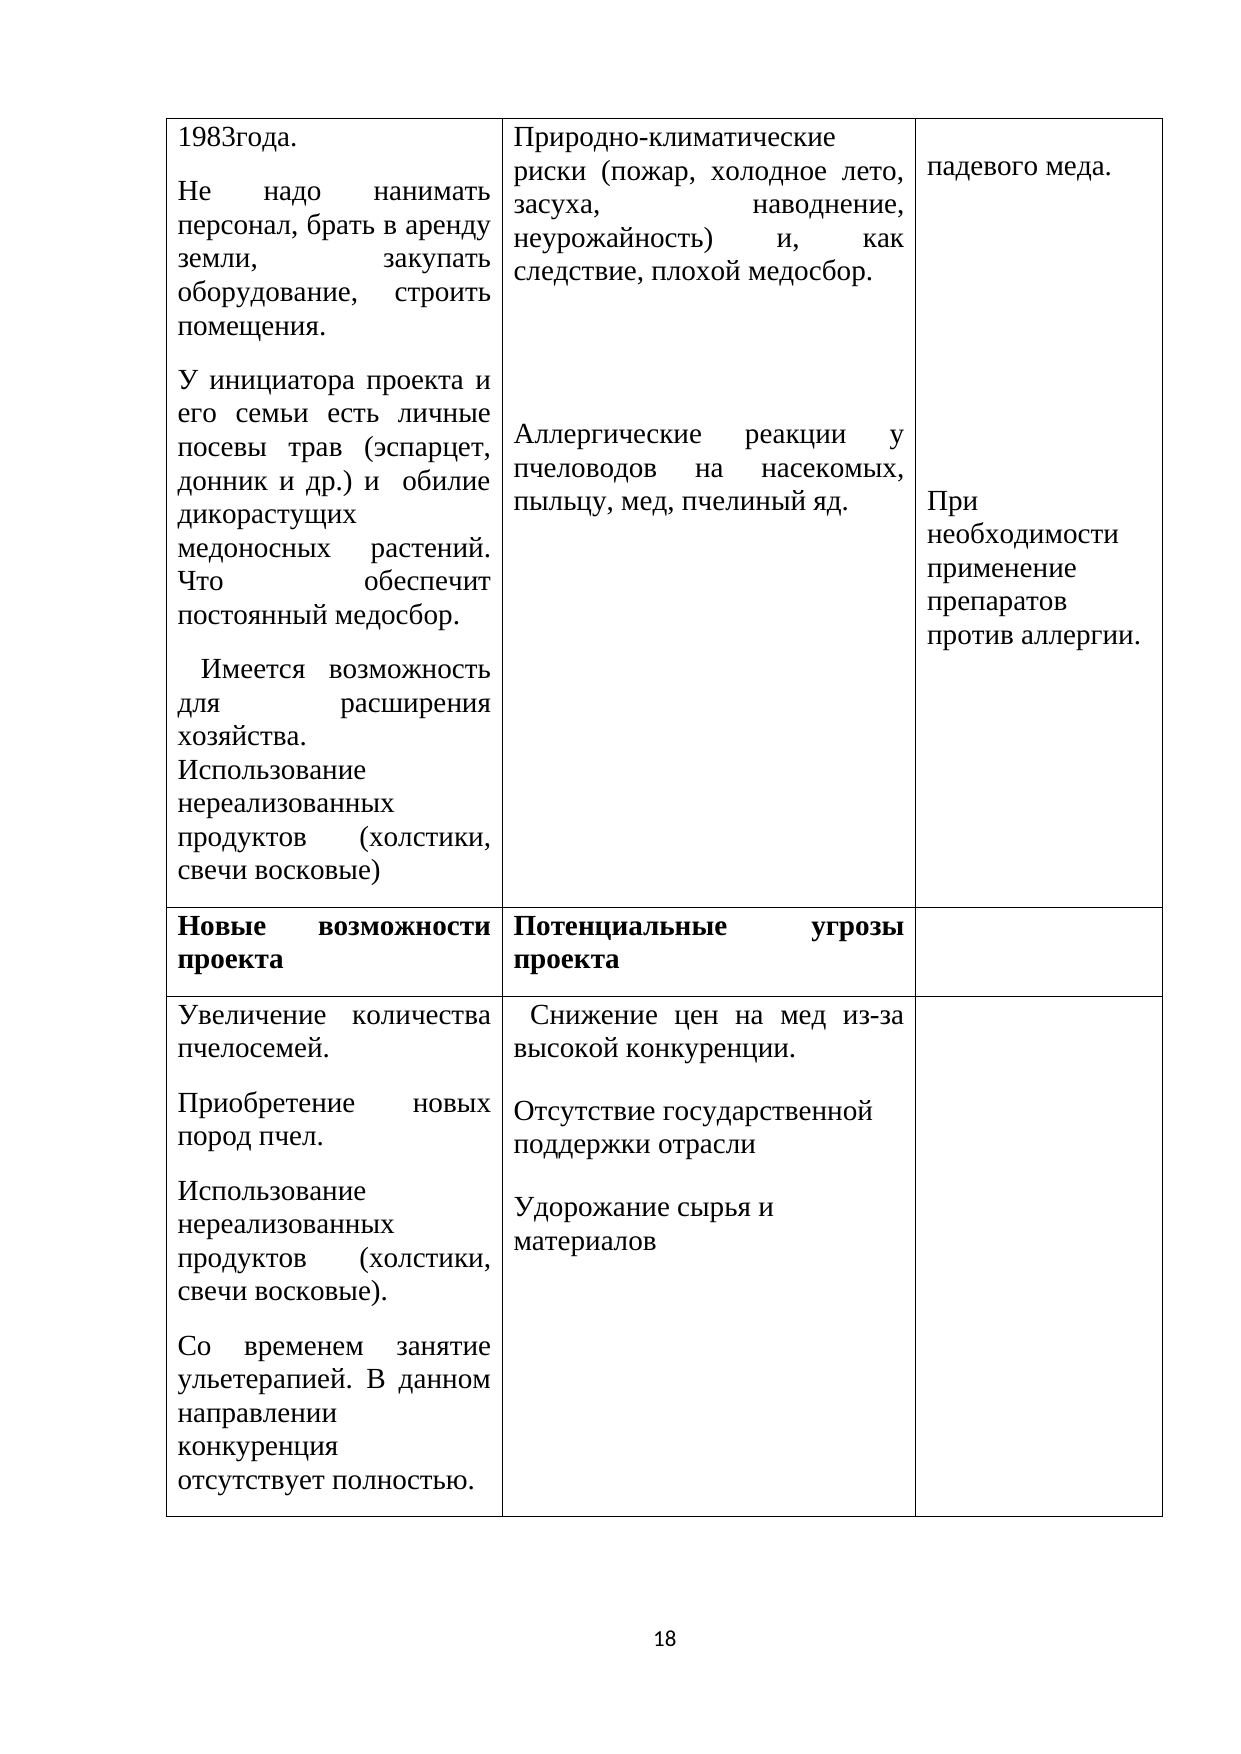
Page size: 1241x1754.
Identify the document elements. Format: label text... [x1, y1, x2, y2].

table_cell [916, 119, 1162, 907]
table_cell [916, 997, 1162, 1516]
table_cell Новые возможности проекта [167, 908, 502, 996]
table_cell Потенциальные угрозы проекта [503, 908, 915, 996]
table_cell Снижение цен на мед из-за высокой конкуренции. Отсутствие государственной поддержки отрасли Удорожание сырья и материалов [503, 997, 915, 1516]
table_cell Увеличение количества пчелосемей. Приобретение новых пород пчел. Использование нереализованных продуктов (холстики, свечи восковые). Со временем занятие ульетерапией. В данном направлении конкуренция отсутствует полностью. [167, 997, 502, 1516]
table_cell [167, 119, 502, 907]
table_cell [916, 908, 1162, 996]
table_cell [503, 119, 915, 907]
